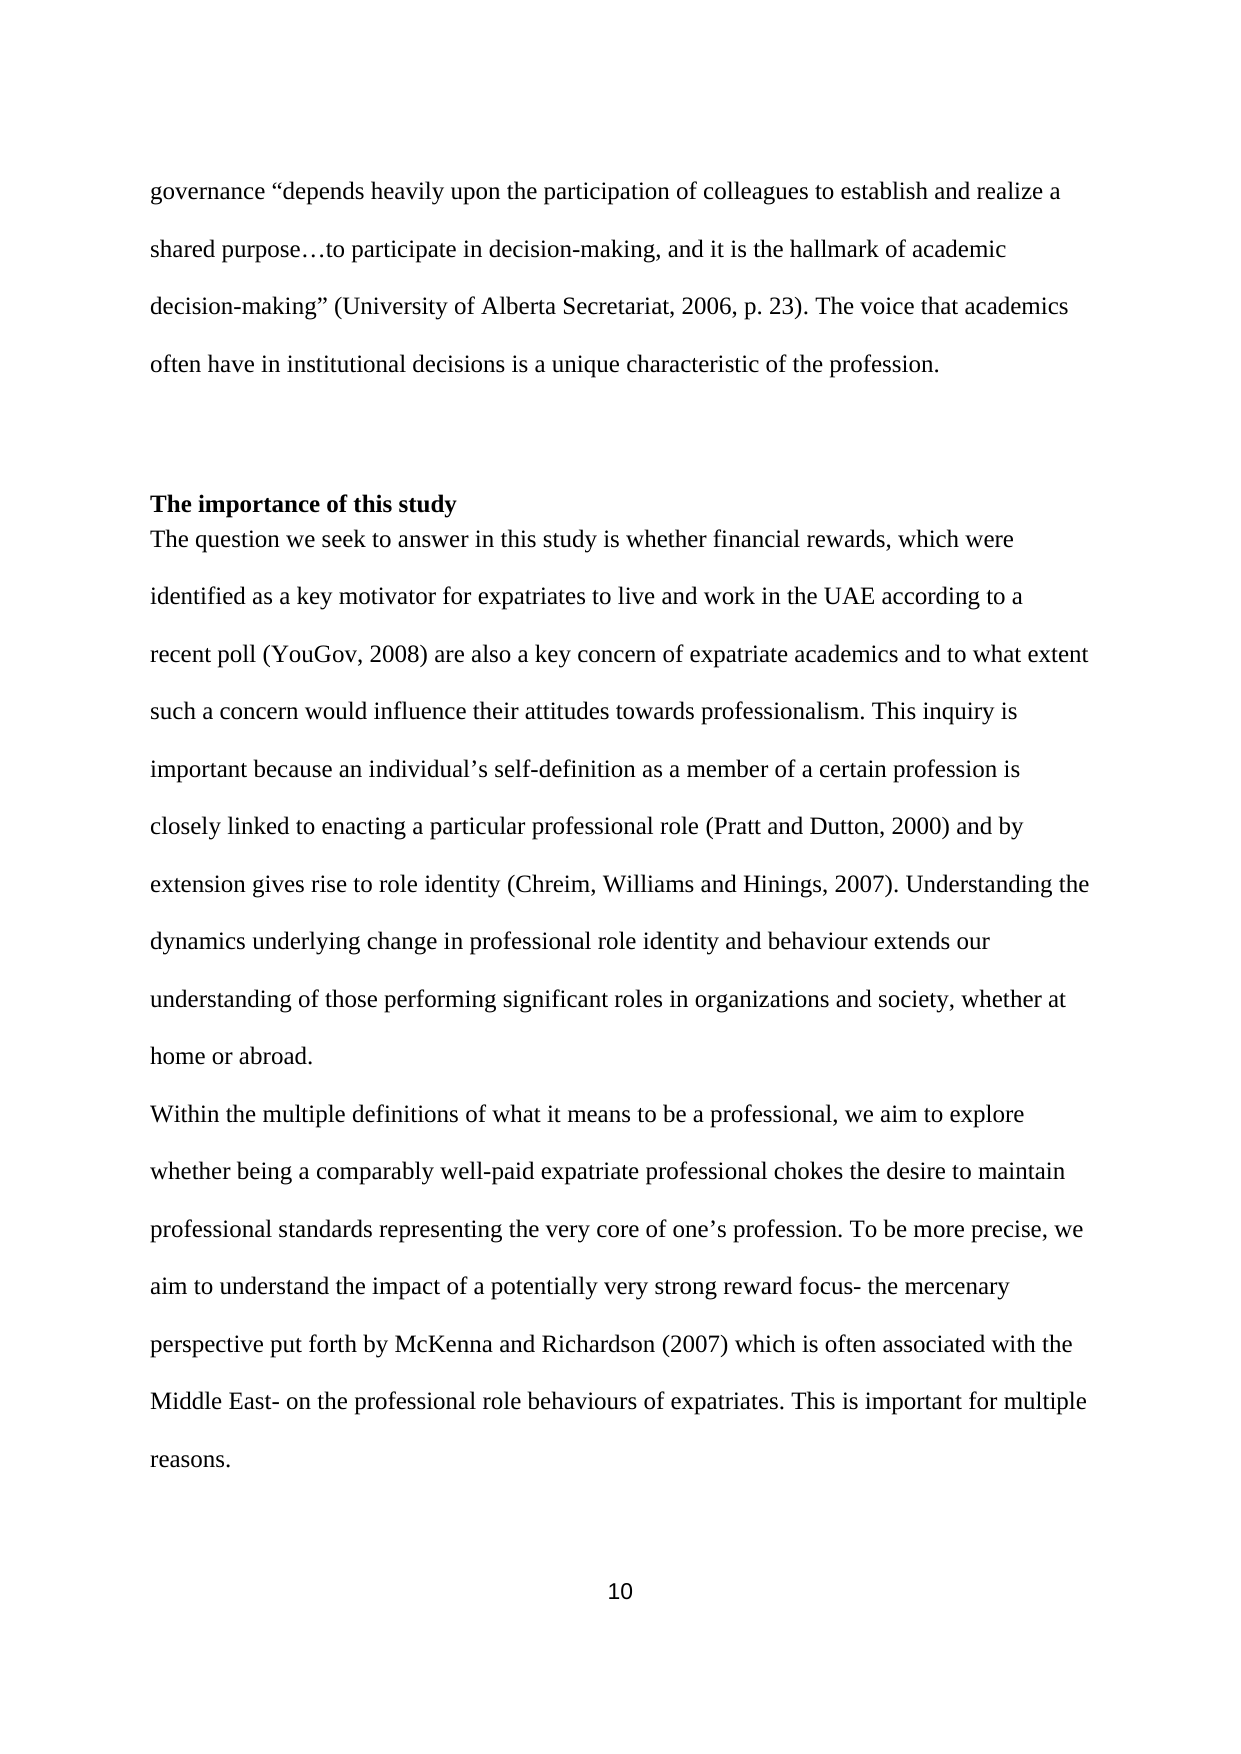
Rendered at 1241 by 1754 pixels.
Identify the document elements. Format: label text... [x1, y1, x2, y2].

text Within the multiple definitions of what it means to be a professional, we aim to explore whether being a comparably well-paid expatriate professional chokes the desire to maintain professional standards representing the very core of one’s profession. To be more precise, we aim to understand the impact of a potentially very strong reward focus- the mercenary perspective put forth by McKenna and Richardson (2007) which is often associated with the Middle East- on the professional role behaviours of expatriates. This is important for multiple reasons. [150, 1099, 1090, 1473]
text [150, 176, 1090, 378]
text The question we seek to answer in this study is whether financial rewards, which were identified as a key motivator for expatriates to live and work in the UAE according to a recent poll (YouGov, 2008) are also a key concern of expatriate academics and to what extent such a concern would influence their attitudes towards professionalism. This inquiry is important because an individual’s self-definition as a member of a certain profession is closely linked to enacting a particular professional role (Pratt and Dutton, 2000) and by extension gives rise to role identity (Chreim, Williams and Hinings, 2007). Understanding the dynamics underlying change in professional role identity and behaviour extends our understanding of those performing significant roles in organizations and society, whether at home or abroad. [150, 524, 1090, 1070]
subtitle The importance of this study [150, 489, 1090, 518]
